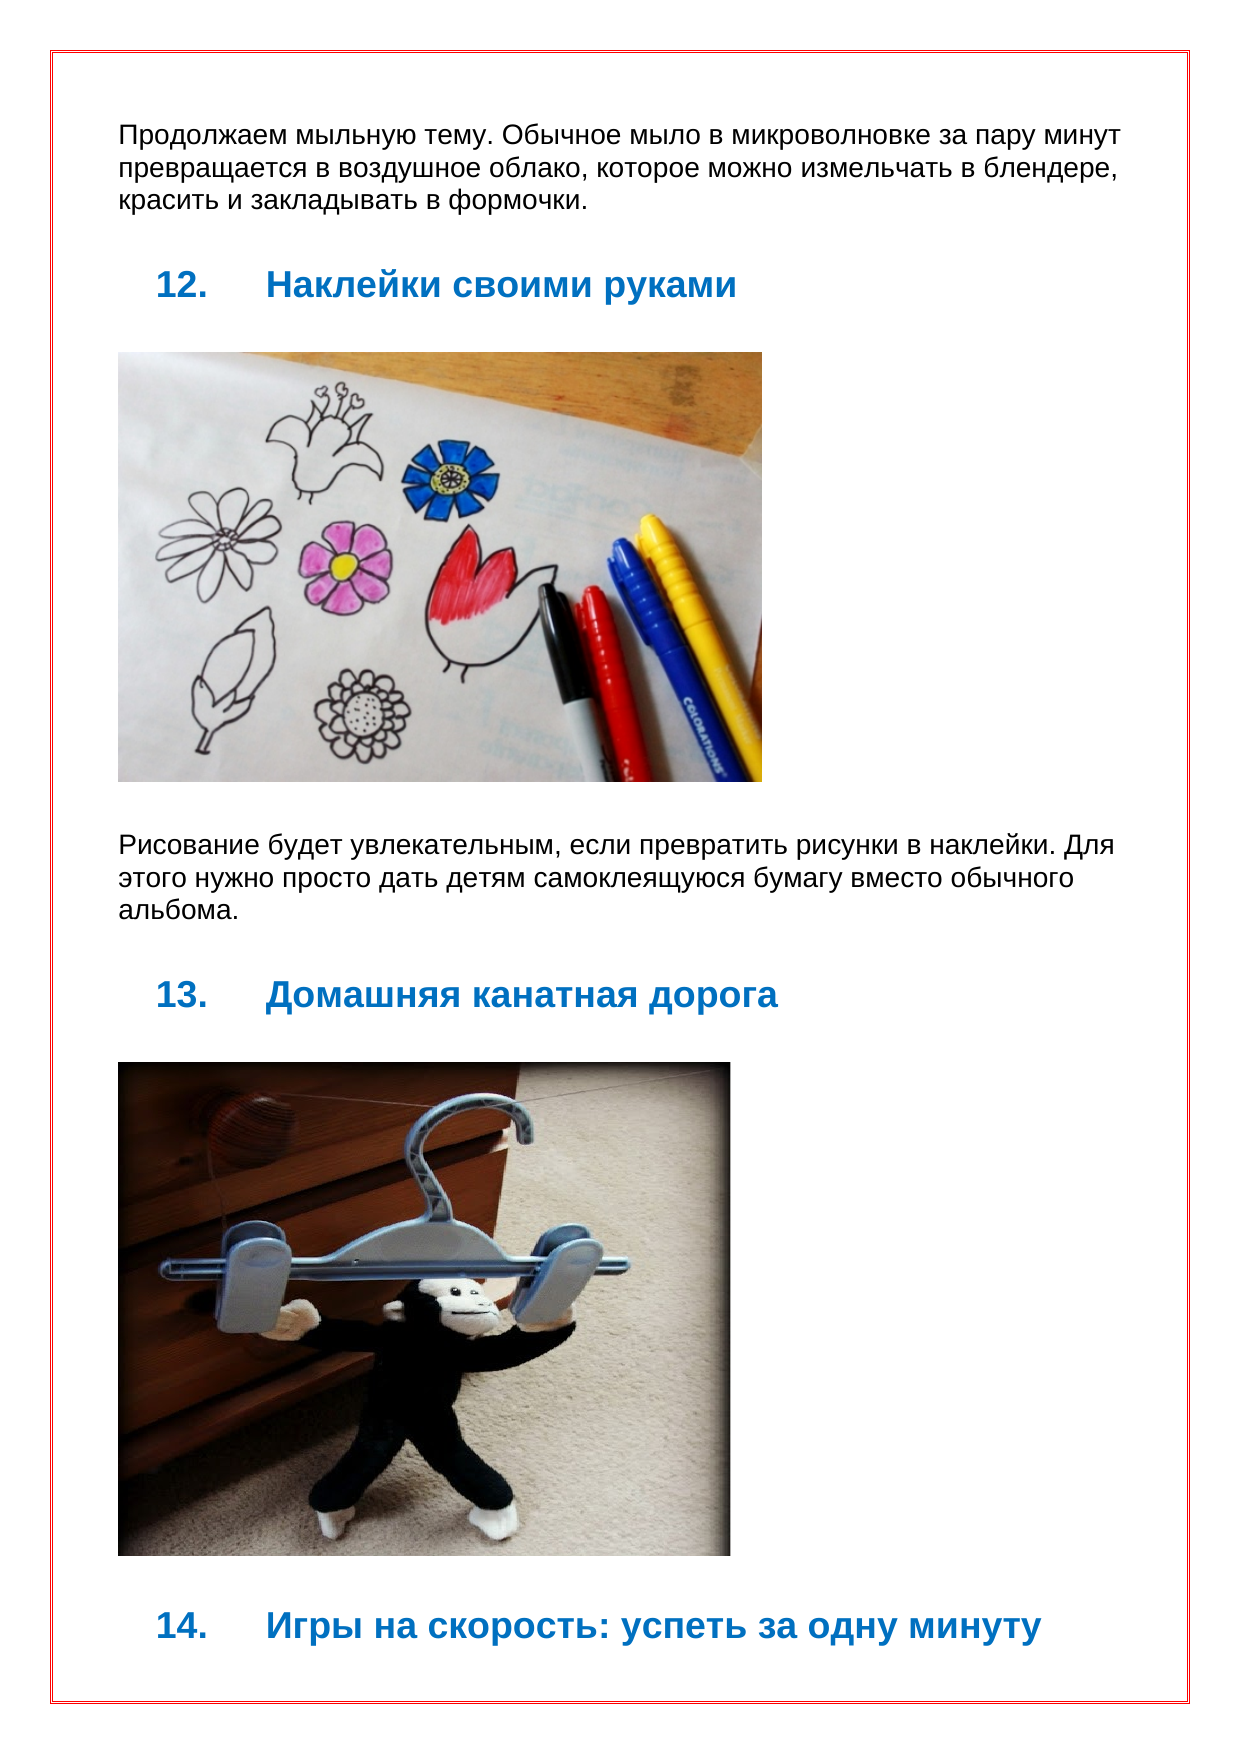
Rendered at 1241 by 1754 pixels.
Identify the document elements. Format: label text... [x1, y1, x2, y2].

list Наклейки своими руками [156, 262, 1152, 305]
list Домашняя канатная дорога [156, 972, 1152, 1015]
picture [118, 1062, 731, 1556]
text Продолжаем мыльную тему. Обычное мыло в микроволновке за пару минут превращается в воздушное облако, которое можно измельчать в блендере, красить и закладывать в формочки. [588, 118, 1152, 215]
picture [118, 352, 762, 782]
text Рисование будет увлекательным, если превратить рисунки в наклейки. Для этого нужно просто дать детям самоклеящуюся бумагу вместо обычного альбома. [118, 828, 1152, 925]
list Игры на скорость: успеть за одну минуту [156, 1603, 1152, 1646]
